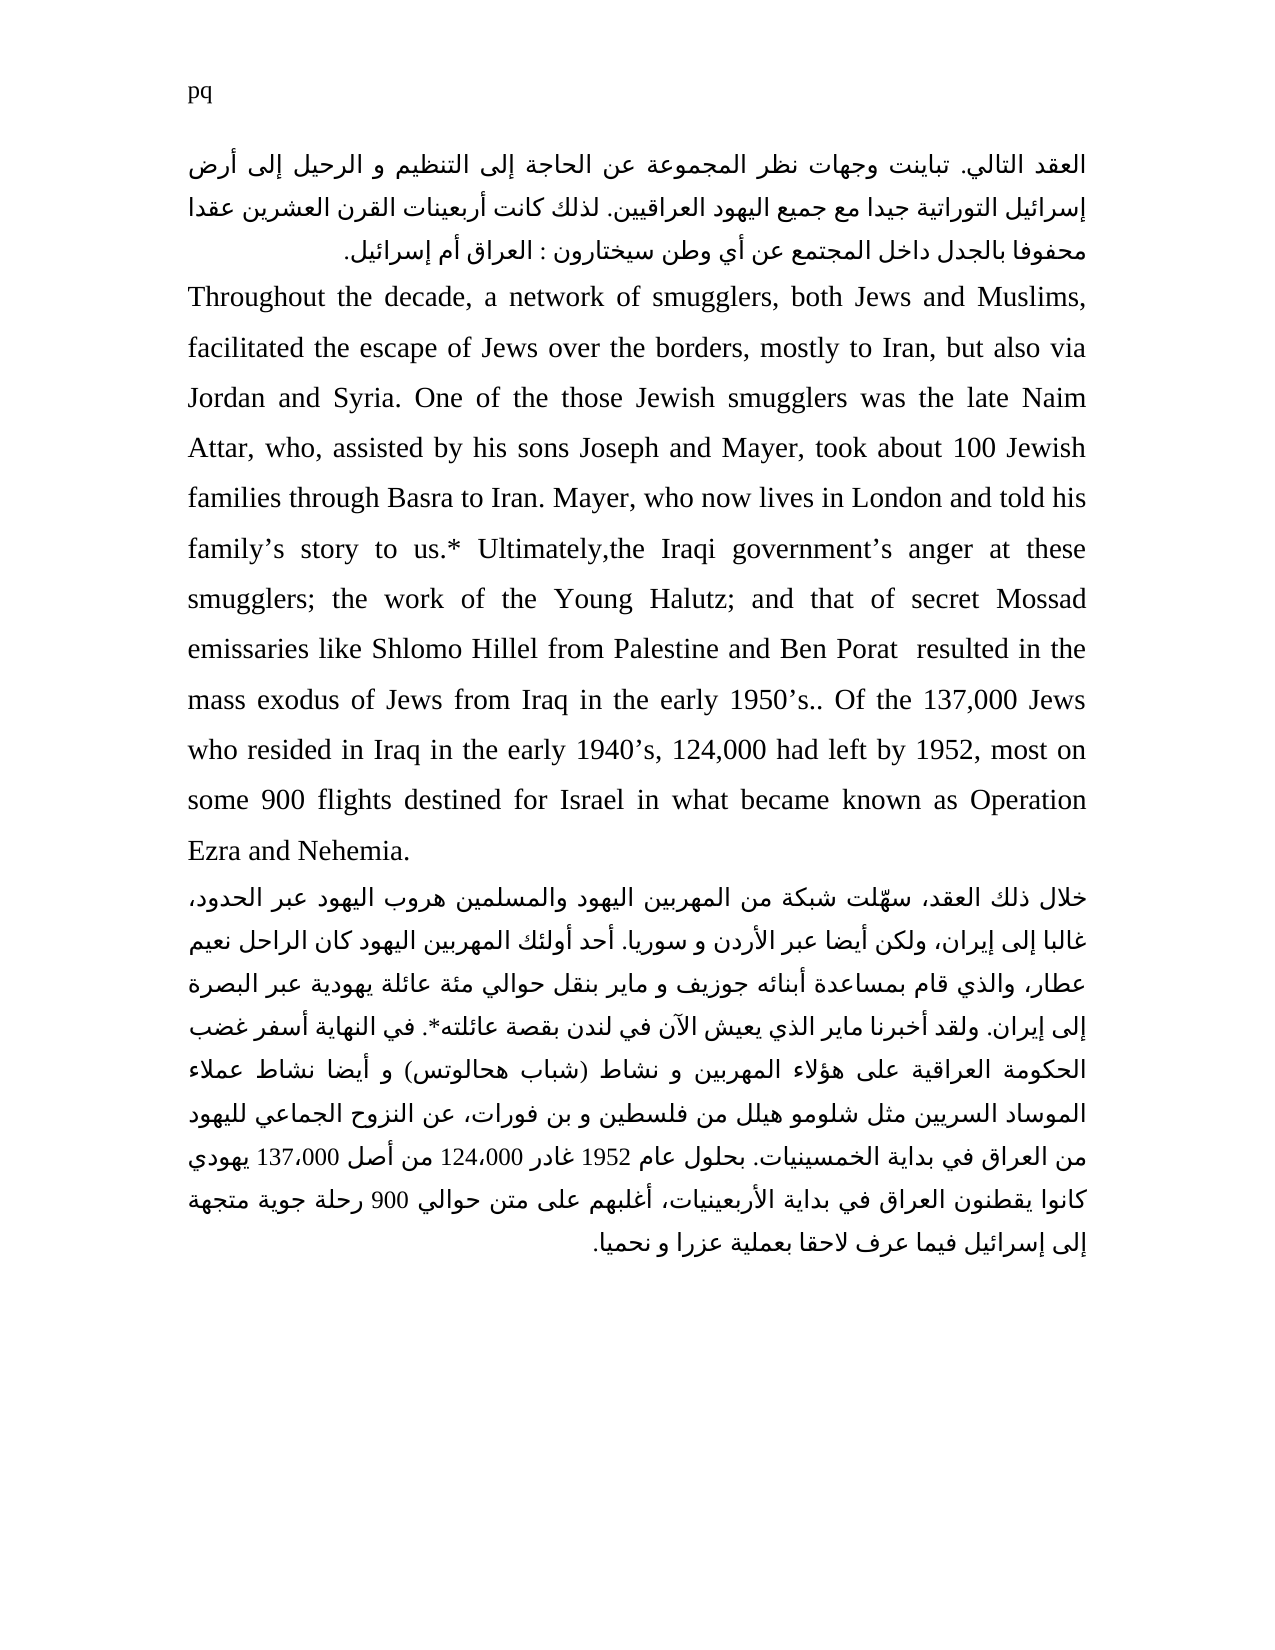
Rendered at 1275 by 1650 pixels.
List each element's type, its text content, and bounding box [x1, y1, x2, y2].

text خلال ذلك العقد، سهّلت شبكة من المهربين اليهود والمسلمين هروب اليهود عبر الحدود، غالبا إلى إيران، ولكن أيضا عبر الأردن و سوريا. أحد أولئك المهربين اليهود كان الراحل نعيم عطار، والذي قام بمساعدة أبنائه جوزيف و ماير بنقل حوالي مئة عائلة يهودية عبر البصرة إلى إيران. ولقد أخبرنا ماير الذي يعيش الآن في لندن بقصة عائلته*. في النهاية أسفر غضب الحكومة العراقية على هؤلاء المهربين و نشاط (شباب هحالوتس) و أيضا نشاط عملاء الموساد السريين مثل شلومو هيلل من فلسطين و بن فورات، عن النزوح الجماعي لليهود من العراق في بداية الخمسينيات. بحلول عام 1952 غادر 124،000 من أصل 137،000 يهودي كانوا يقطنون العراق في بداية الأربعينيات، أغلبهم على متن حوالي 900 رحلة جوية متجهة إلى إسرائيل فيما عرف لاحقا بعملية عزرا و نحميا. [187, 883, 1087, 1257]
text Throughout the decade, a network of smugglers, both Jews and Muslims, facilitated the escape of Jews over the borders, mostly to Iran, but also via Jordan and Syria. One of the those Jewish smugglers was the late Naim Attar, who, assisted by his sons Joseph and Mayer, took about 100 Jewish families through Basra to Iran. Mayer, who now lives in London and told his family’s story to us.* Ultimately,the Iraqi government’s anger at these smugglers; the work of the Young Halutz; and that of secret Mossad emissaries like Shlomo Hillel from Palestine and Ben Porat resulted in the mass exodus of Jews from Iraq in the early 1950’s.. Of the 137,000 Jews who resided in Iraq in the early 1940’s, 124,000 had left by 1952, most on some 900 flights destined for Israel in what became known as Operation Ezra and Nehemia. [187, 279, 1087, 866]
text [187, 150, 1087, 265]
